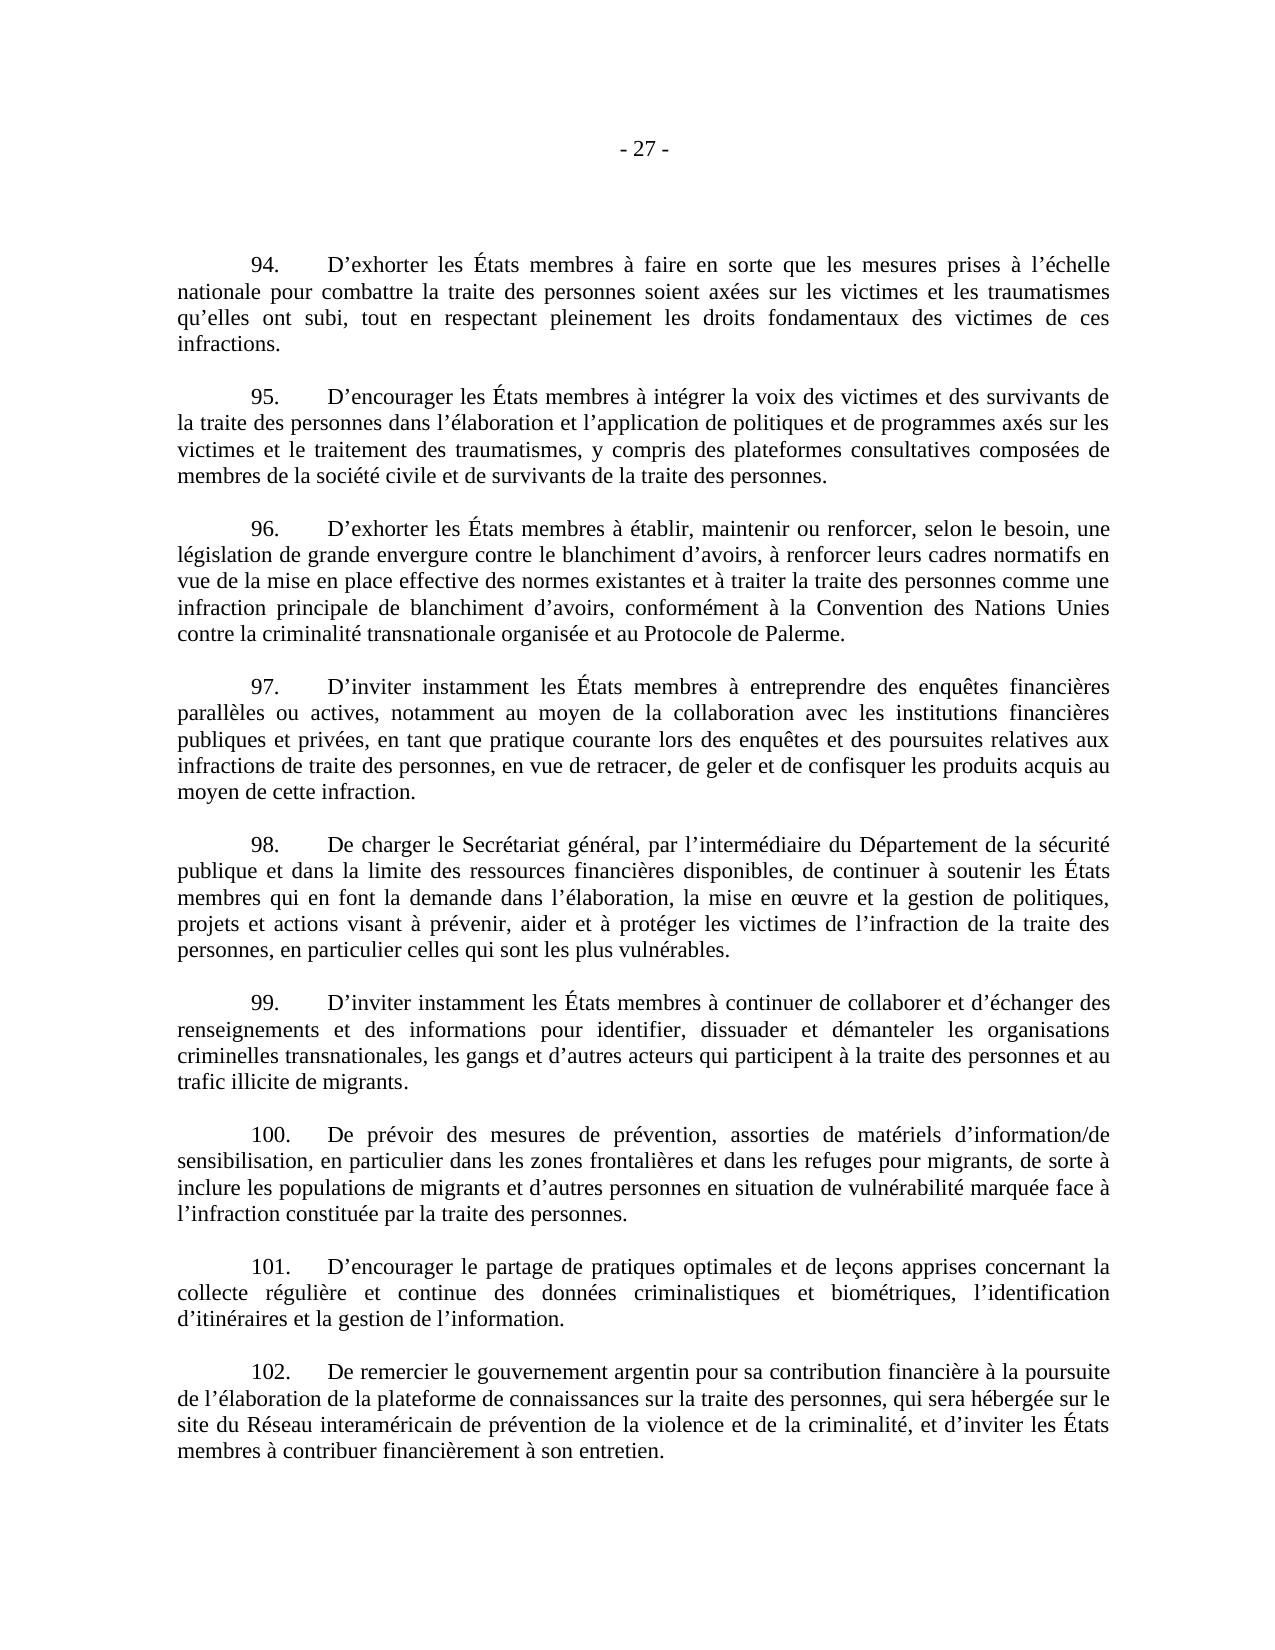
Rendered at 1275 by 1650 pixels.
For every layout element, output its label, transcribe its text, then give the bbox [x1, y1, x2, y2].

list D’encourager les États membres à intégrer la voix des victimes et des survivants de la traite des personnes dans l’élaboration et l’application de politiques et de programmes axés sur les victimes et le traitement des traumatismes, y compris des plateformes consultatives composées de membres de la société civile et de survivants de la traite des personnes. [177, 383, 1111, 488]
list D’inviter instamment les États membres à continuer de collaborer et d’échanger des renseignements et des informations pour identifier, dissuader et démanteler les organisations criminelles transnationales, les gangs et d’autres acteurs qui participent à la traite des personnes et au trafic illicite de migrants. [177, 989, 1111, 1095]
list D’encourager le partage de pratiques optimales et de leçons apprises concernant la collecte régulière et continue des données criminalistiques et biométriques, l’identification d’itinéraires et la gestion de l’information. [177, 1253, 1111, 1332]
list D’exhorter les États membres à faire en sorte que les mesures prises à l’échelle nationale pour combattre la traite des personnes soient axées sur les victimes et les traumatismes qu’elles ont subi, tout en respectant pleinement les droits fondamentaux des victimes de ces infractions. [177, 251, 1111, 357]
list De remercier le gouvernement argentin pour sa contribution financière à la poursuite de l’élaboration de la plateforme de connaissances sur la traite des personnes, qui sera hébergée sur le site du Réseau interaméricain de prévention de la violence et de la criminalité, et d’inviter les États membres à contribuer financièrement à son entretien. [177, 1358, 1111, 1464]
list D’inviter instamment les États membres à entreprendre des enquêtes financières parallèles ou actives, notamment au moyen de la collaboration avec les institutions financières publiques et privées, en tant que pratique courante lors des enquêtes et des poursuites relatives aux infractions de traite des personnes, en vue de retracer, de geler et de confisquer les produits acquis au moyen de cette infraction. [177, 673, 1111, 805]
list De charger le Secrétariat général, par l’intermédiaire du Département de la sécurité publique et dans la limite des ressources financières disponibles, de continuer à soutenir les États membres qui en font la demande dans l’élaboration, la mise en œuvre et la gestion de politiques, projets et actions visant à prévenir, aider et à protéger les victimes de l’infraction de la traite des personnes, en particulier celles qui sont les plus vulnérables. [177, 831, 1111, 963]
list De prévoir des mesures de prévention, assorties de matériels d’information/de sensibilisation, en particulier dans les zones frontalières et dans les refuges pour migrants, de sorte à inclure les populations de migrants et d’autres personnes en situation de vulnérabilité marquée face à l’infraction constituée par la traite des personnes. [177, 1121, 1111, 1226]
list D’exhorter les États membres à établir, maintenir ou renforcer, selon le besoin, une législation de grande envergure contre le blanchiment d’avoirs, à renforcer leurs cadres normatifs en vue de la mise en place effective des normes existantes et à traiter la traite des personnes comme une infraction principale de blanchiment d’avoirs, conformément à la Convention des Nations Unies contre la criminalité transnationale organisée et au Protocole de Palerme. [177, 515, 1111, 647]
